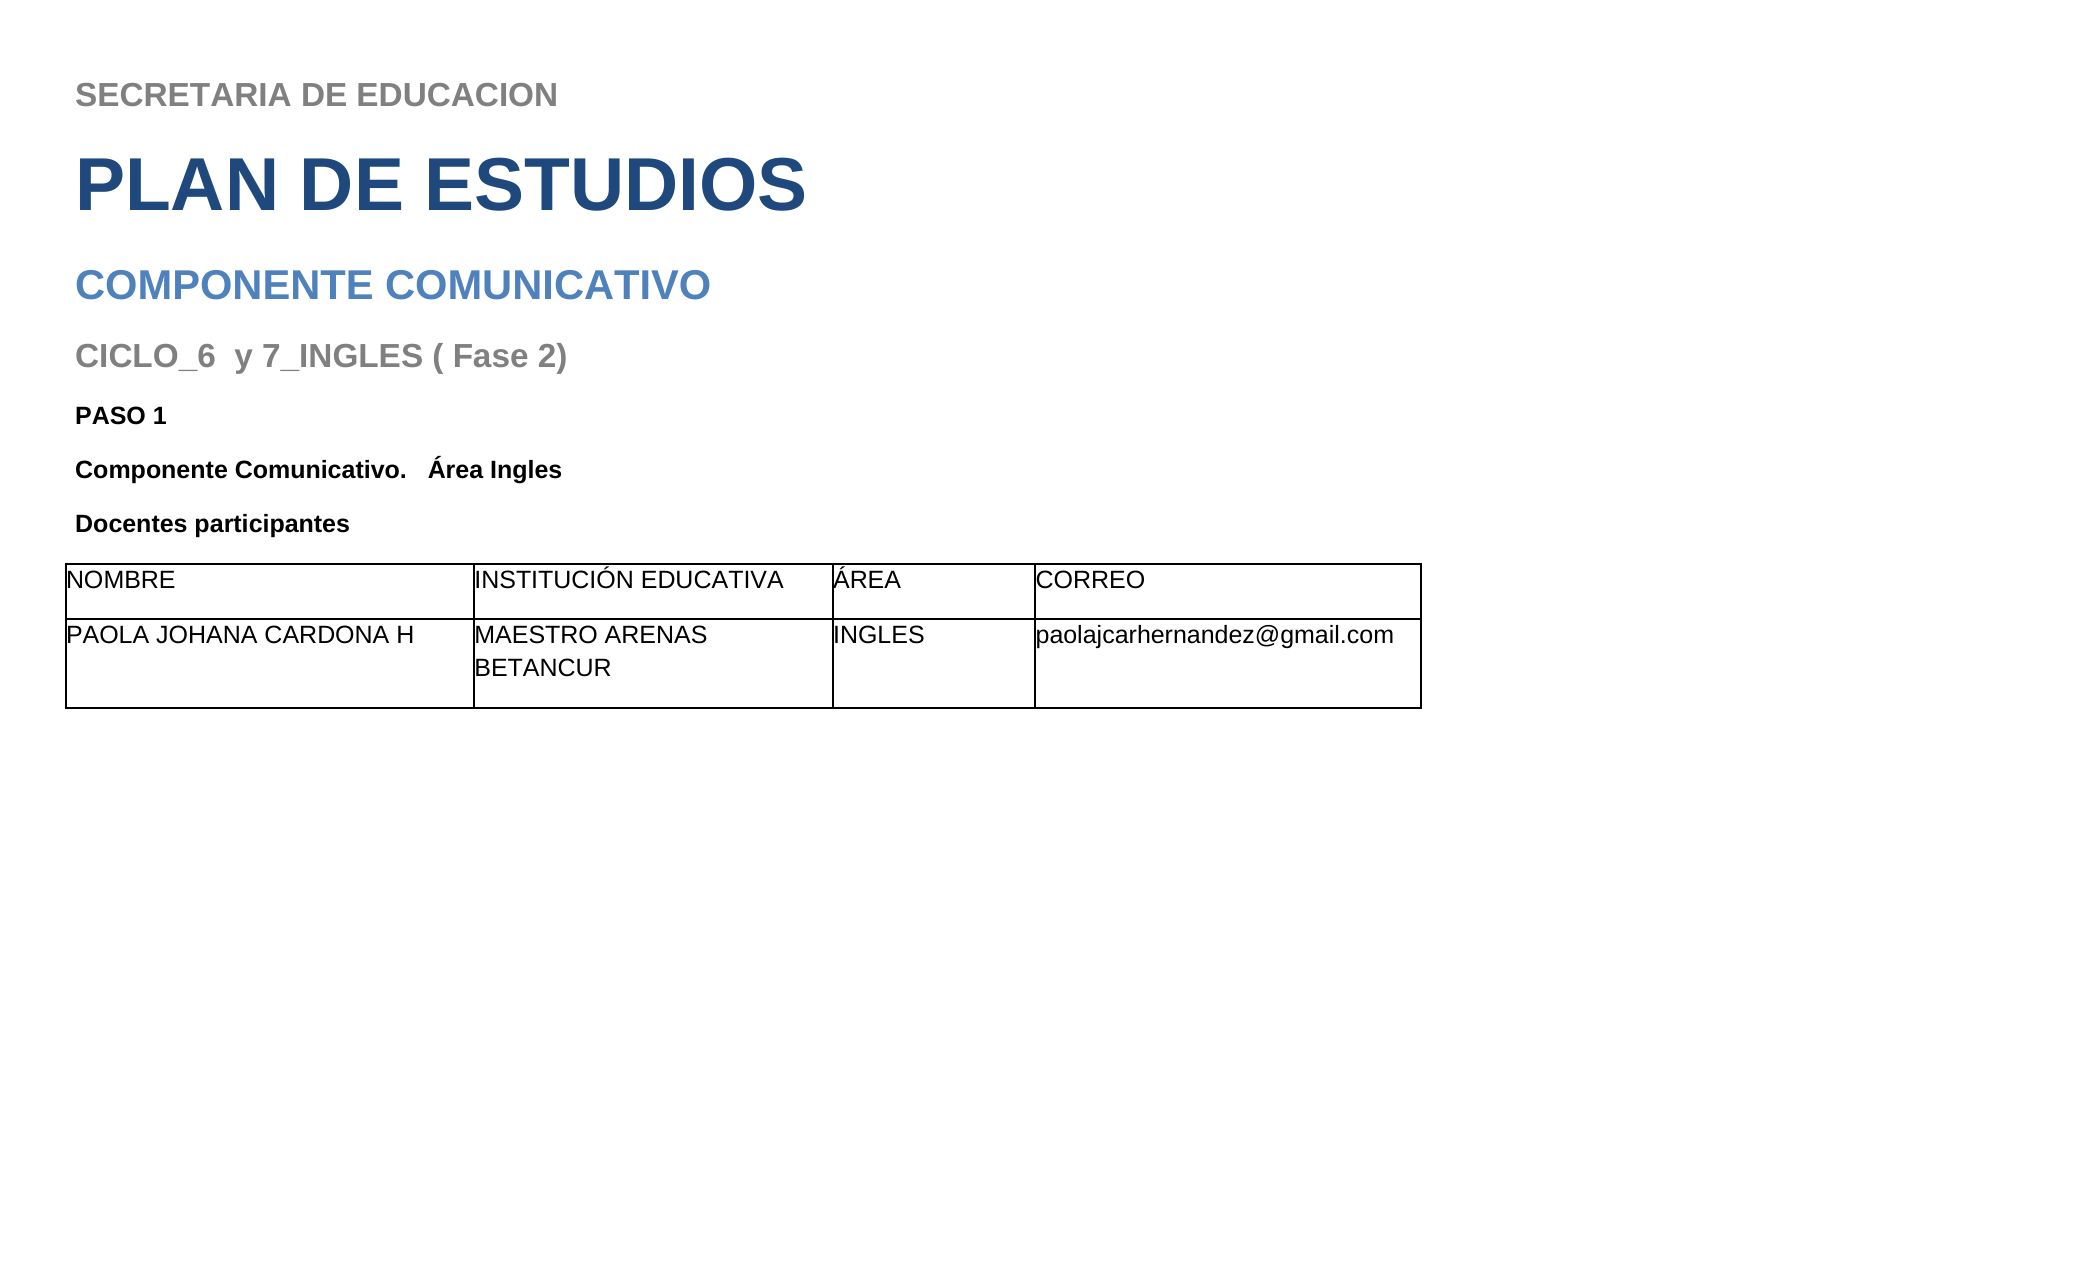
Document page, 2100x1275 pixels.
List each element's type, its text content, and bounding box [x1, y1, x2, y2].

table_cell MAESTRO ARENAS BETANCUR [475, 620, 832, 707]
text CICLO_6 y 7_INGLES ( Fase 2) [75, 336, 2025, 374]
table_cell INGLES [834, 620, 1034, 707]
text PASO 1 [75, 401, 2025, 430]
text COMPONENTE COMUNICATIVO [75, 260, 2025, 308]
table_cell paolajcarhernandez@gmail.com [1036, 620, 1420, 707]
table_cell PAOLA JOHANA CARDONA H [67, 620, 473, 707]
table_header INSTITUCIÓN EDUCATIVA [475, 565, 832, 618]
table_header ÁREA [834, 565, 1034, 618]
text Docentes participantes [75, 509, 2025, 537]
table_header CORREO [1036, 565, 1420, 618]
text PLAN DE ESTUDIOS [75, 140, 2025, 226]
table_header NOMBRE [67, 565, 473, 618]
text SECRETARIA DE EDUCACION [75, 75, 2025, 113]
text Componente Comunicativo. Área Ingles [75, 455, 2025, 483]
